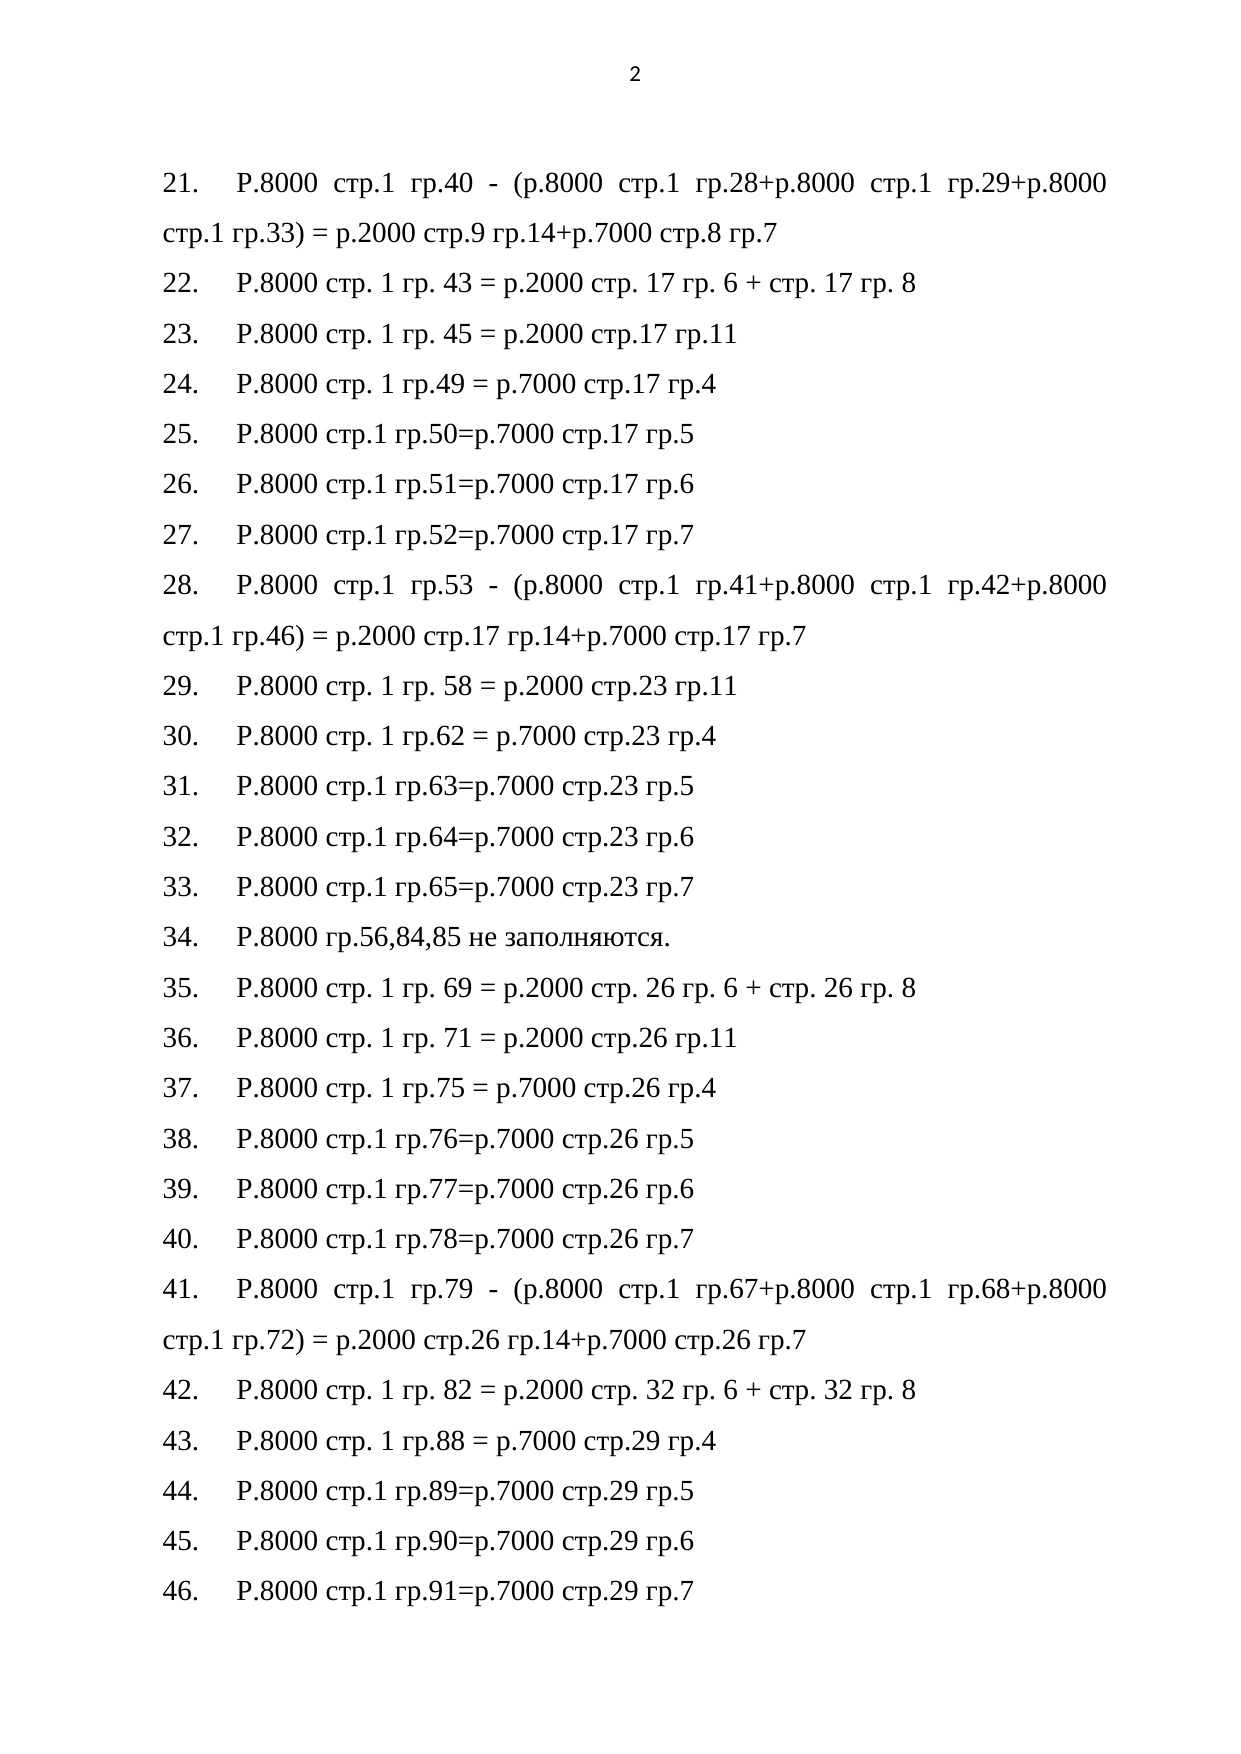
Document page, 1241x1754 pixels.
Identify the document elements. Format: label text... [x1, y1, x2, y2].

list Р.8000 стр. 1 гр.62 = р.7000 стр.23 гр.4 [162, 718, 1107, 752]
list Р.8000 стр. 1 гр. 82 = р.2000 стр. 32 гр. 6 + стр. 32 гр. 8 [162, 1372, 1107, 1406]
list Р.8000 стр.1 гр.76=р.7000 стр.26 гр.5 [162, 1121, 1107, 1154]
list Р.8000 стр. 1 гр.49 = р.7000 стр.17 гр.4 [162, 366, 1107, 399]
list Р.8000 стр. 1 гр. 71 = р.2000 стр.26 гр.11 [162, 1020, 1107, 1054]
list Р.8000 стр.1 гр.91=р.7000 стр.29 гр.7 [162, 1573, 1107, 1607]
list Р.8000 стр.1 гр.50=р.7000 стр.17 гр.5 [162, 416, 1107, 450]
list Р.8000 стр. 1 гр. 58 = р.2000 стр.23 гр.11 [162, 668, 1107, 701]
list Р.8000 стр.1 гр.63=р.7000 стр.23 гр.5 [162, 768, 1107, 802]
list Р.8000 стр.1 гр.77=р.7000 стр.26 гр.6 [162, 1171, 1107, 1204]
list Р.8000 стр.1 гр.53 - (р.8000 стр.1 гр.41+р.8000 стр.1 гр.42+р.8000 стр.1 гр.46) = р.2000 стр.17 гр.14+р.7000 стр.17 гр.7 [162, 567, 1107, 651]
list Р.8000 стр.1 гр.52=р.7000 стр.17 гр.7 [162, 517, 1107, 551]
list Р.8000 стр.1 гр.79 - (р.8000 стр.1 гр.67+р.8000 стр.1 гр.68+р.8000 стр.1 гр.72) = р.2000 стр.26 гр.14+р.7000 стр.26 гр.7 [162, 1272, 1107, 1356]
list Р.8000 стр. 1 гр. 69 = р.2000 стр. 26 гр. 6 + стр. 26 гр. 8 [162, 970, 1107, 1003]
list Р.8000 стр. 1 гр. 45 = р.2000 стр.17 гр.11 [162, 316, 1107, 349]
list Р.8000 стр. 1 гр. 43 = р.2000 стр. 17 гр. 6 + стр. 17 гр. 8 [162, 265, 1107, 299]
list Р.8000 стр.1 гр.65=р.7000 стр.23 гр.7 [162, 869, 1107, 903]
list Р.8000 стр.1 гр.78=р.7000 стр.26 гр.7 [162, 1221, 1107, 1255]
list Р.8000 стр.1 гр.51=р.7000 стр.17 гр.6 [162, 467, 1107, 500]
list Р.8000 стр. 1 гр.88 = р.7000 стр.29 гр.4 [162, 1423, 1107, 1456]
list Р.8000 стр.1 гр.64=р.7000 стр.23 гр.6 [162, 819, 1107, 852]
list Р.8000 гр.56,84,85 не заполняются. [162, 919, 1107, 953]
list Р.8000 стр.1 гр.90=р.7000 стр.29 гр.6 [162, 1523, 1107, 1557]
list Р.8000 стр.1 гр.40 - (р.8000 стр.1 гр.28+р.8000 стр.1 гр.29+р.8000 стр.1 гр.33) = р.2000 стр.9 гр.14+р.7000 стр.8 гр.7 [162, 165, 1107, 249]
list Р.8000 стр.1 гр.89=р.7000 стр.29 гр.5 [162, 1473, 1107, 1506]
list Р.8000 стр. 1 гр.75 = р.7000 стр.26 гр.4 [162, 1070, 1107, 1104]
